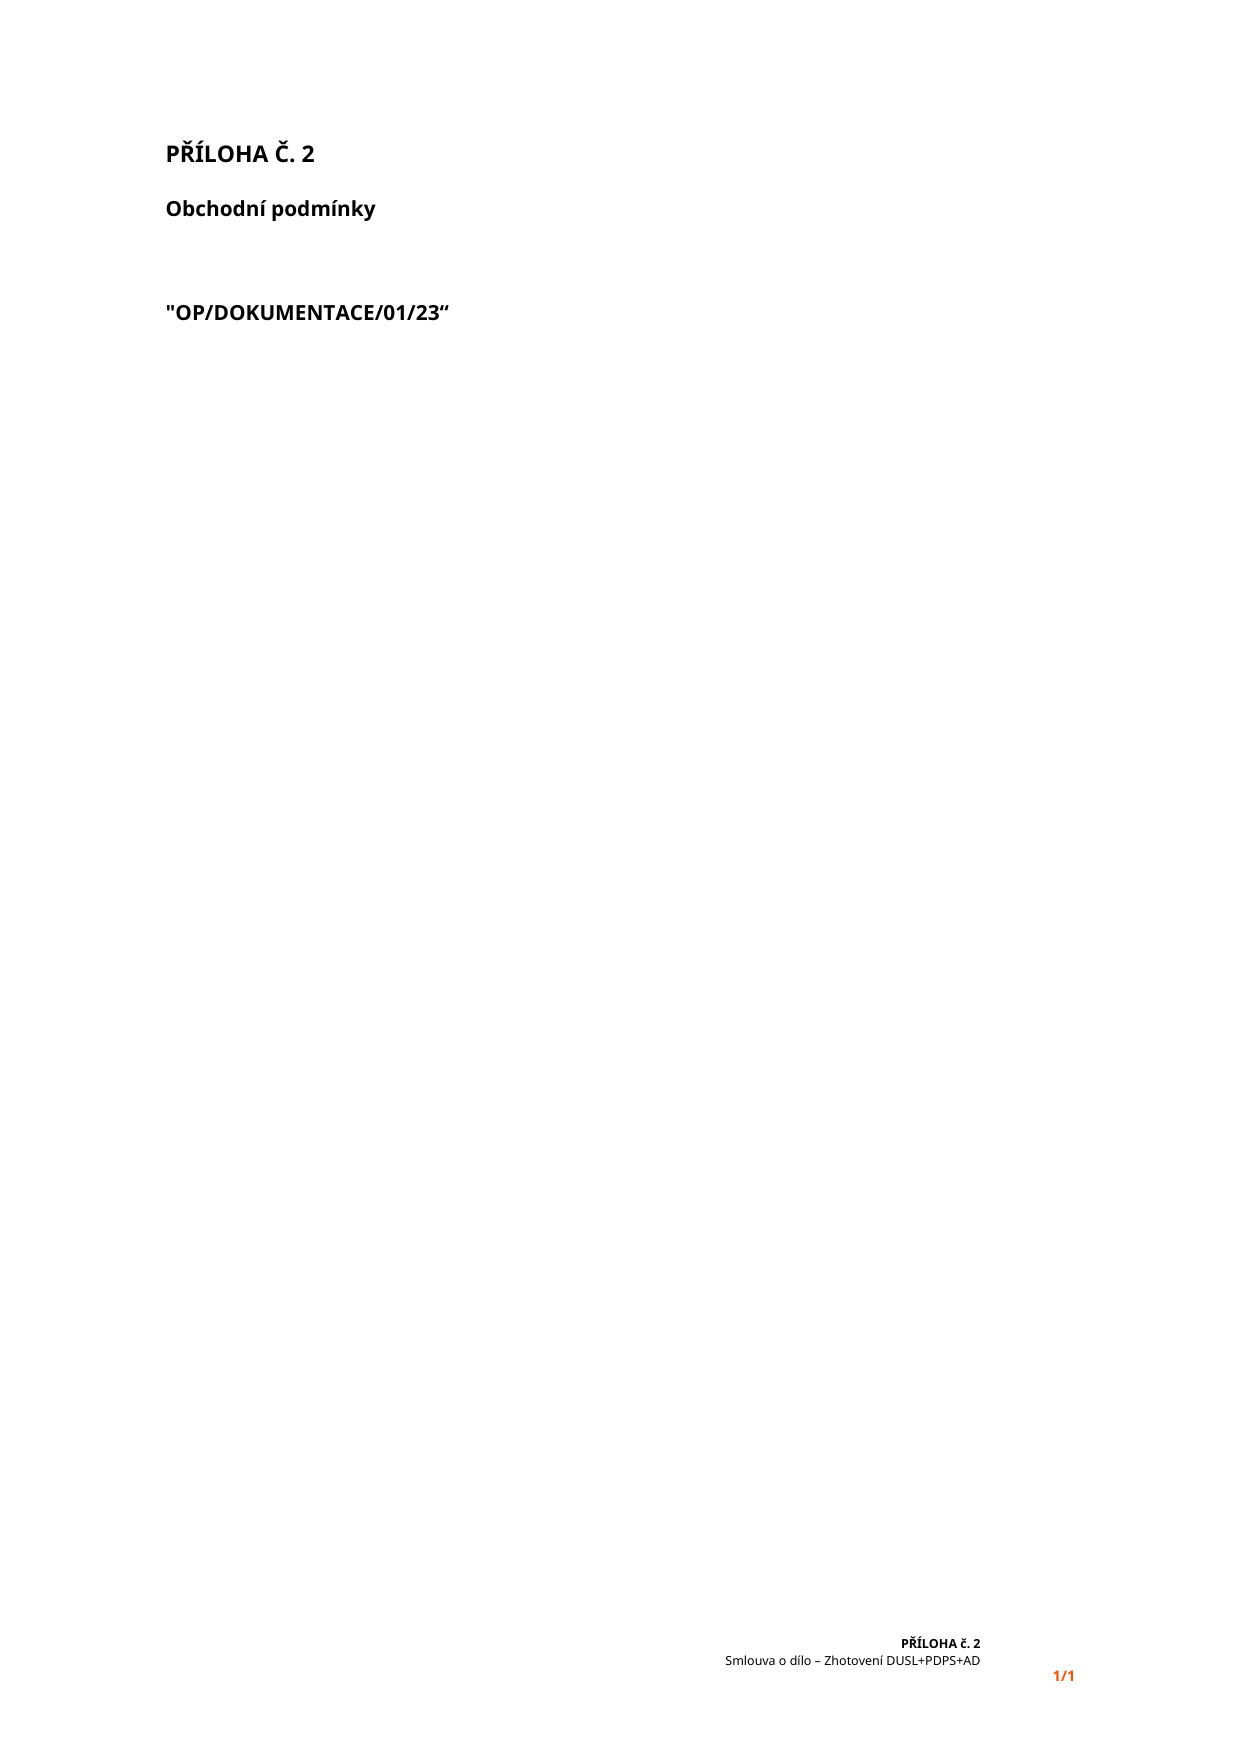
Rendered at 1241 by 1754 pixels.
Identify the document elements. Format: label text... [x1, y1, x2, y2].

text Příloha č. 2 [165, 138, 1075, 170]
text "OP/DOKUMENTACE/01/23“ [165, 298, 1075, 326]
text Obchodní podmínky [165, 194, 1075, 222]
